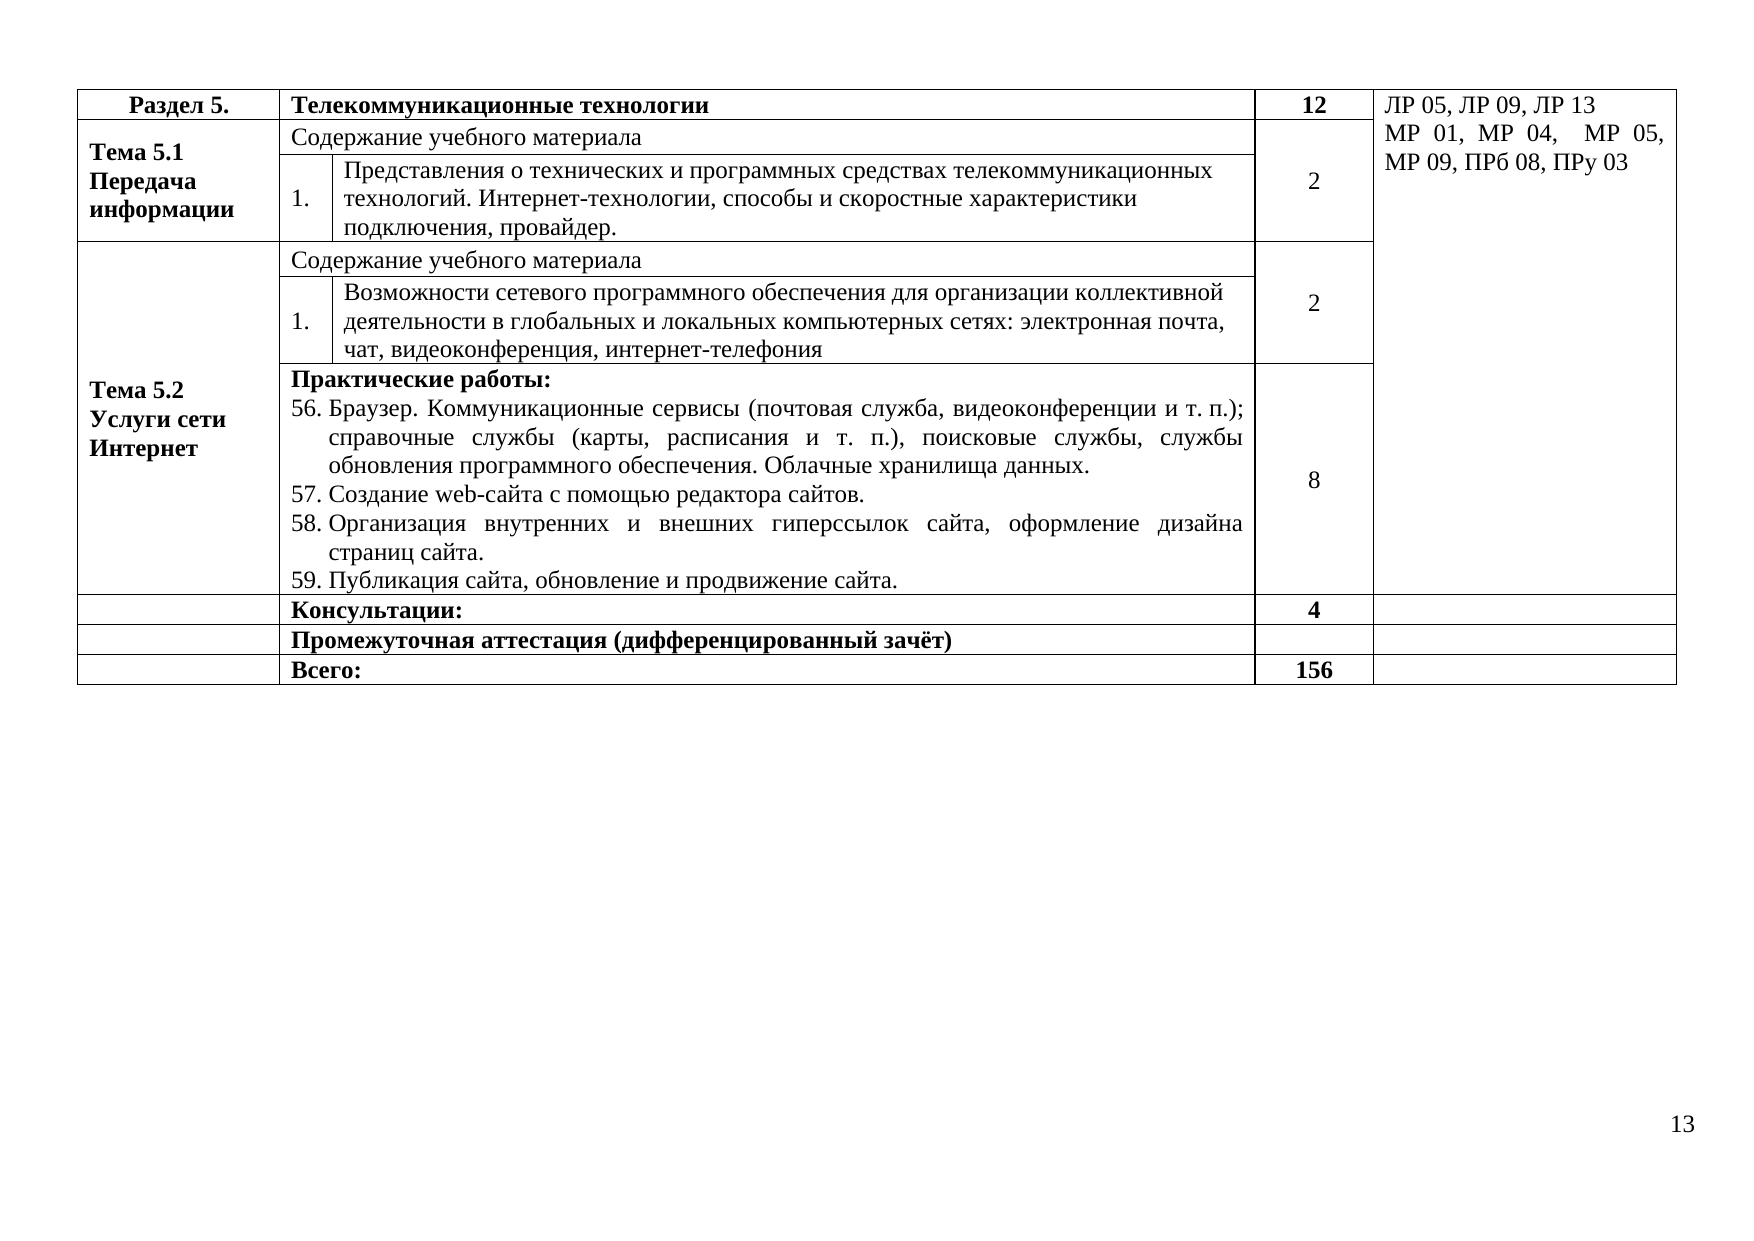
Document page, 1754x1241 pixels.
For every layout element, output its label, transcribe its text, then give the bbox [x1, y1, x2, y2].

table_cell [1256, 625, 1373, 654]
table_cell 4 [1256, 595, 1373, 624]
table_cell 1. [280, 155, 332, 241]
table_cell Содержание учебного материала [280, 242, 1254, 276]
table_cell [78, 595, 279, 624]
table_cell Представления о технических и программных средствах телекоммуникационных технологий. Интернет-технологии, способы и скоростные характеристики подключения, провайдер. [333, 155, 1254, 241]
table_cell [1374, 655, 1676, 684]
table_cell [1374, 595, 1676, 624]
table_cell ЛР 05, ЛР 09, ЛР 13 МР 01, МР 04, МР 05, МР 09, ПРб 08, ПРу 03 [1374, 90, 1676, 594]
table_cell [1374, 625, 1676, 654]
table_cell Всего: [280, 655, 1254, 684]
table_cell Возможности сетевого программного обеспечения для организации коллективной деятельности в глобальных и локальных компьютерных сетях: электронная почта, чат, видеоконференция, интернет-телефония [333, 277, 1254, 363]
table_cell 8 [1256, 364, 1373, 594]
table_cell Тема 5.1 Передача информации [78, 120, 279, 241]
table_cell Практические работы: Браузер. Коммуникационные сервисы (почтовая служба, видеоконференции и т. п.); справочные службы (карты, расписания и т. п.), поисковые службы, службы обновления программного обеспечения. Облачные хранилища данных. Создание web-сайта с помощью редактора сайтов. Организация внутренних и внешних гиперссылок сайта, оформление дизайна страниц сайта. Публикация сайта, обновление и продвижение сайта. [280, 364, 1254, 594]
table_cell 2 [1256, 120, 1373, 241]
table_cell Консультации: [280, 595, 1254, 624]
table_cell Тема 5.2 Услуги сети Интернет [78, 242, 279, 594]
table_cell 2 [1256, 242, 1373, 363]
table_cell 156 [1256, 655, 1373, 684]
table_cell [78, 655, 279, 684]
table_cell Телекоммуникационные технологии [280, 90, 1254, 118]
table_cell Раздел 5. [78, 90, 279, 118]
table_cell 12 [1256, 90, 1373, 118]
table_cell Содержание учебного материала [280, 120, 1254, 154]
table_cell 1. [280, 277, 332, 363]
table_cell [78, 625, 279, 654]
table_cell Промежуточная аттестация (дифференцированный зачёт) [280, 625, 1254, 654]
